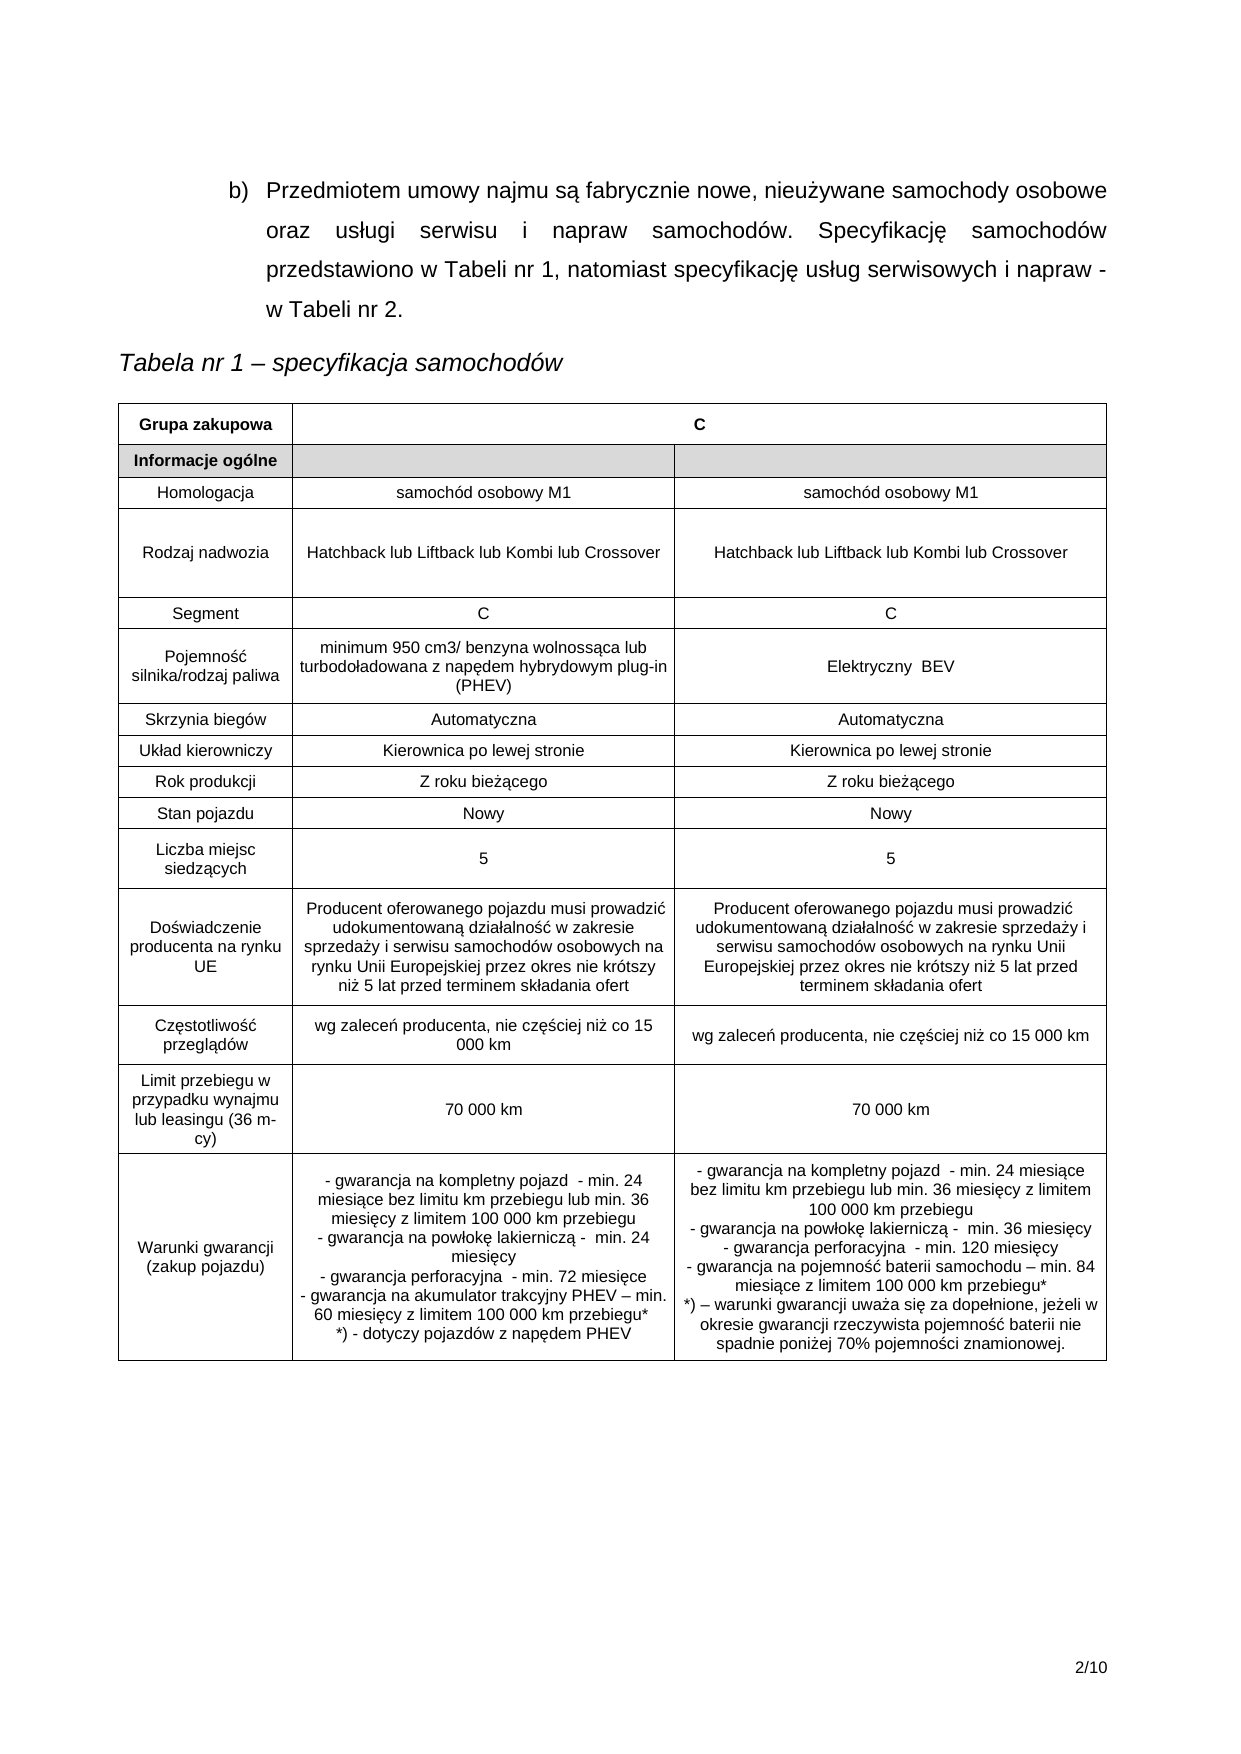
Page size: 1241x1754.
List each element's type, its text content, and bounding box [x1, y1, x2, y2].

table_cell samochód osobowy M1 [293, 478, 674, 508]
table_cell - gwarancja na kompletny pojazd - min. 24 miesiące bez limitu km przebiegu lub min. 36 miesięcy z limitem 100 000 km przebiegu - gwarancja na powłokę lakierniczą - min. 36 miesięcy - gwarancja perforacyjna - min. 120 miesięcy - gwarancja na pojemność baterii samochodu – min. 84 miesiące z limitem 100 000 km przebiegu* *) – warunki gwarancji uważa się za dopełnione, jeżeli w okresie gwarancji rzeczywista pojemność baterii nie spadnie poniżej 70% pojemności znamionowej. [675, 1154, 1106, 1359]
table_cell Warunki gwarancji (zakup pojazdu) [119, 1154, 292, 1359]
table_cell 70 000 km [675, 1065, 1106, 1153]
table_cell Doświadczenie producenta na rynku UE [119, 889, 292, 1005]
table_cell Producent oferowanego pojazdu musi prowadzić udokumentowaną działalność w zakresie sprzedaży i serwisu samochodów osobowych na rynku Unii Europejskiej przez okres nie krótszy niż 5 lat przed terminem składania ofert [675, 889, 1106, 1005]
table_cell 5 [293, 829, 674, 888]
table_cell Nowy [675, 798, 1106, 828]
table_cell Skrzynia biegów [119, 704, 292, 734]
table_cell Limit przebiegu w przypadku wynajmu lub leasingu (36 m-cy) [119, 1065, 292, 1153]
table_cell minimum 950 cm3/ benzyna wolnossąca lub turbodoładowana z napędem hybrydowym plug-in (PHEV) [293, 629, 674, 703]
table_cell Producent oferowanego pojazdu musi prowadzić udokumentowaną działalność w zakresie sprzedaży i serwisu samochodów osobowych na rynku Unii Europejskiej przez okres nie krótszy niż 5 lat przed terminem składania ofert [293, 889, 674, 1005]
table_cell wg zaleceń producenta, nie częściej niż co 15 000 km [293, 1006, 674, 1064]
table_cell Liczba miejsc siedzących [119, 829, 292, 888]
table_cell Segment [119, 598, 292, 628]
table_cell Układ kierowniczy [119, 736, 292, 766]
table_cell Hatchback lub Liftback lub Kombi lub Crossover [675, 509, 1106, 597]
table_cell Automatyczna [675, 704, 1106, 734]
table_cell [293, 445, 674, 477]
table_cell [675, 445, 1106, 477]
table_cell C [675, 598, 1106, 628]
table_cell Z roku bieżącego [293, 767, 674, 797]
table_cell Automatyczna [293, 704, 674, 734]
table_header Grupa zakupowa [119, 404, 292, 444]
table_cell samochód osobowy M1 [675, 478, 1106, 508]
table_cell Homologacja [119, 478, 292, 508]
table_cell Kierownica po lewej stronie [293, 736, 674, 766]
table_cell Stan pojazdu [119, 798, 292, 828]
table_cell Kierownica po lewej stronie [675, 736, 1106, 766]
table_cell C [293, 598, 674, 628]
text Tabela nr 1 – specyfikacja samochodów [118, 348, 1107, 376]
table_cell Rodzaj nadwozia [119, 509, 292, 597]
table_cell Hatchback lub Liftback lub Kombi lub Crossover [293, 509, 674, 597]
table_cell - gwarancja na kompletny pojazd - min. 24 miesiące bez limitu km przebiegu lub min. 36 miesięcy z limitem 100 000 km przebiegu - gwarancja na powłokę lakierniczą - min. 24 miesięcy - gwarancja perforacyjna - min. 72 miesięce - gwarancja na akumulator trakcyjny PHEV – min. 60 miesięcy z limitem 100 000 km przebiegu* *) - dotyczy pojazdów z napędem PHEV [293, 1154, 674, 1359]
table_cell wg zaleceń producenta, nie częściej niż co 15 000 km [675, 1006, 1106, 1064]
table_cell Informacje ogólne [119, 445, 292, 477]
table_cell Pojemność silnika/rodzaj paliwa [119, 629, 292, 703]
table_cell Nowy [293, 798, 674, 828]
table_cell Z roku bieżącego [675, 767, 1106, 797]
table_cell Elektryczny BEV [675, 629, 1106, 703]
list Przedmiotem umowy najmu są fabrycznie nowe, nieużywane samochody osobowe oraz usługi serwisu i napraw samochodów. Specyfikację samochodów przedstawiono w Tabeli nr 1, natomiast specyfikację usług serwisowych i napraw - w Tabeli nr 2. [228, 177, 1107, 322]
table_cell Rok produkcji [119, 767, 292, 797]
table_cell 5 [675, 829, 1106, 888]
table_cell Częstotliwość przeglądów [119, 1006, 292, 1064]
table_cell 70 000 km [293, 1065, 674, 1153]
table_header C [293, 404, 1106, 444]
